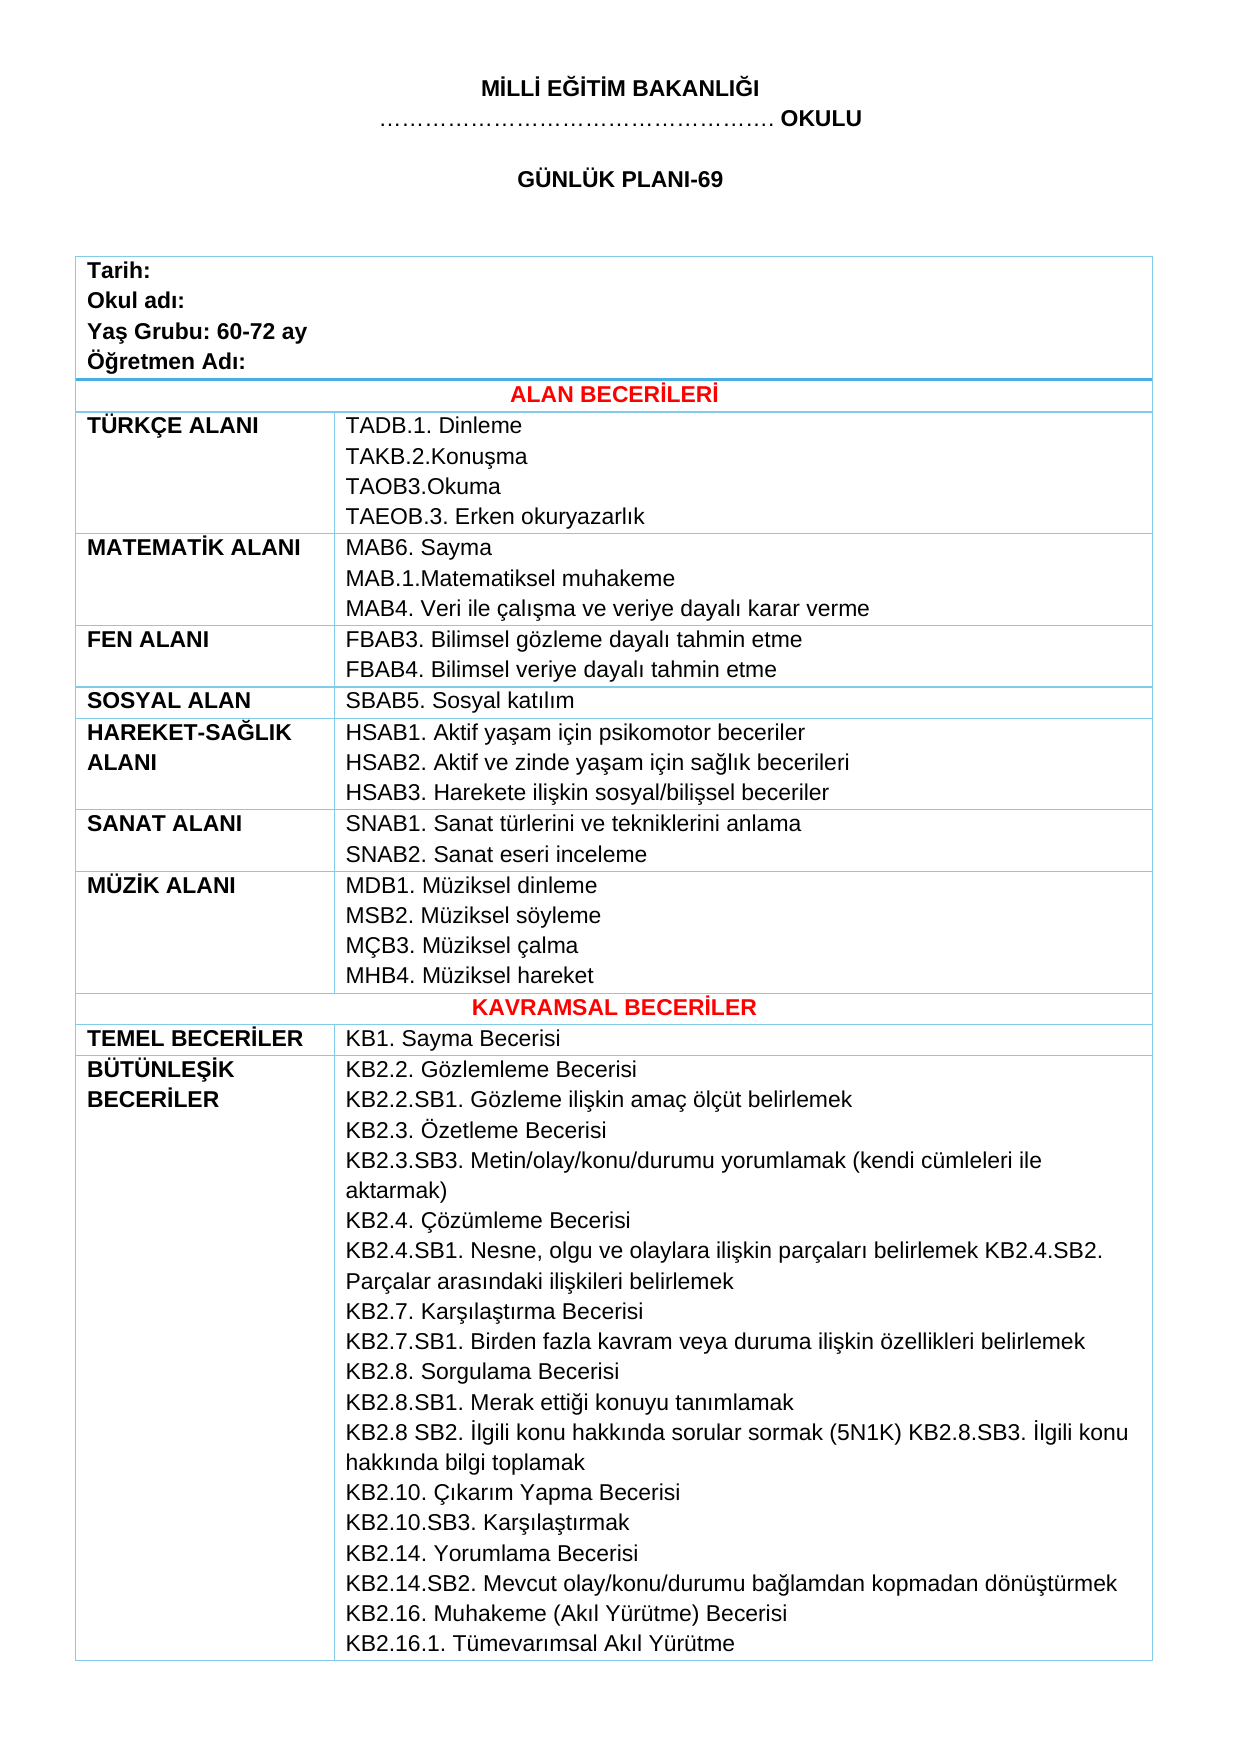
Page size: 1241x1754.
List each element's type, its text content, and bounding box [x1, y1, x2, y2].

table_cell FEN ALANI [76, 626, 334, 686]
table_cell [335, 1056, 1152, 1660]
table_cell HSAB1. Aktif yaşam için psikomotor beceriler HSAB2. Aktif ve zinde yaşam için sağlık becerileri HSAB3. Harekete ilişkin sosyal/bilişsel beceriler [335, 719, 1152, 809]
table_cell SOSYAL ALAN [76, 688, 334, 718]
table_cell MÜZİK ALANI [76, 872, 334, 993]
text ……………………………………………. OKULU [75, 105, 1165, 132]
table_cell HAREKET-SAĞLIK ALANI [76, 719, 334, 809]
table_cell FBAB3. Bilimsel gözleme dayalı tahmin etme FBAB4. Bilimsel veriye dayalı tahmin etme [335, 626, 1152, 686]
table_cell TEMEL BECERİLER [76, 1025, 334, 1055]
table_cell TÜRKÇE ALANI [76, 413, 334, 533]
table_cell MDB1. Müziksel dinleme MSB2. Müziksel söyleme MÇB3. Müziksel çalma MHB4. Müziksel hareket [335, 872, 1152, 993]
table_cell KB1. Sayma Becerisi [335, 1025, 1152, 1055]
table_cell SNAB1. Sanat türlerini ve tekniklerini anlama SNAB2. Sanat eseri inceleme [335, 810, 1152, 871]
table_cell MATEMATİK ALANI [76, 534, 334, 625]
table_cell TADB.1. Dinleme TAKB.2.Konuşma TAOB3.Okuma TAEOB.3. Erken okuryazarlık [335, 413, 1152, 533]
text GÜNLÜK PLANI-69 [75, 166, 1165, 192]
table_cell SANAT ALANI [76, 810, 334, 871]
table_cell MAB6. Sayma MAB.1.Matematiksel muhakeme MAB4. Veri ile çalışma ve veriye dayalı karar verme [335, 534, 1152, 625]
text MİLLİ EĞİTİM BAKANLIĞI [75, 75, 1165, 101]
table_cell ALAN BECERİLERİ [76, 381, 1152, 411]
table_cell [76, 1056, 334, 1660]
table_cell KAVRAMSAL BECERİLER [76, 994, 1152, 1024]
table_cell SBAB5. Sosyal katılım [335, 688, 1152, 718]
table_header Tarih: Okul adı: Yaş Grubu: 60-72 ay Öğretmen Adı: [76, 257, 1152, 378]
